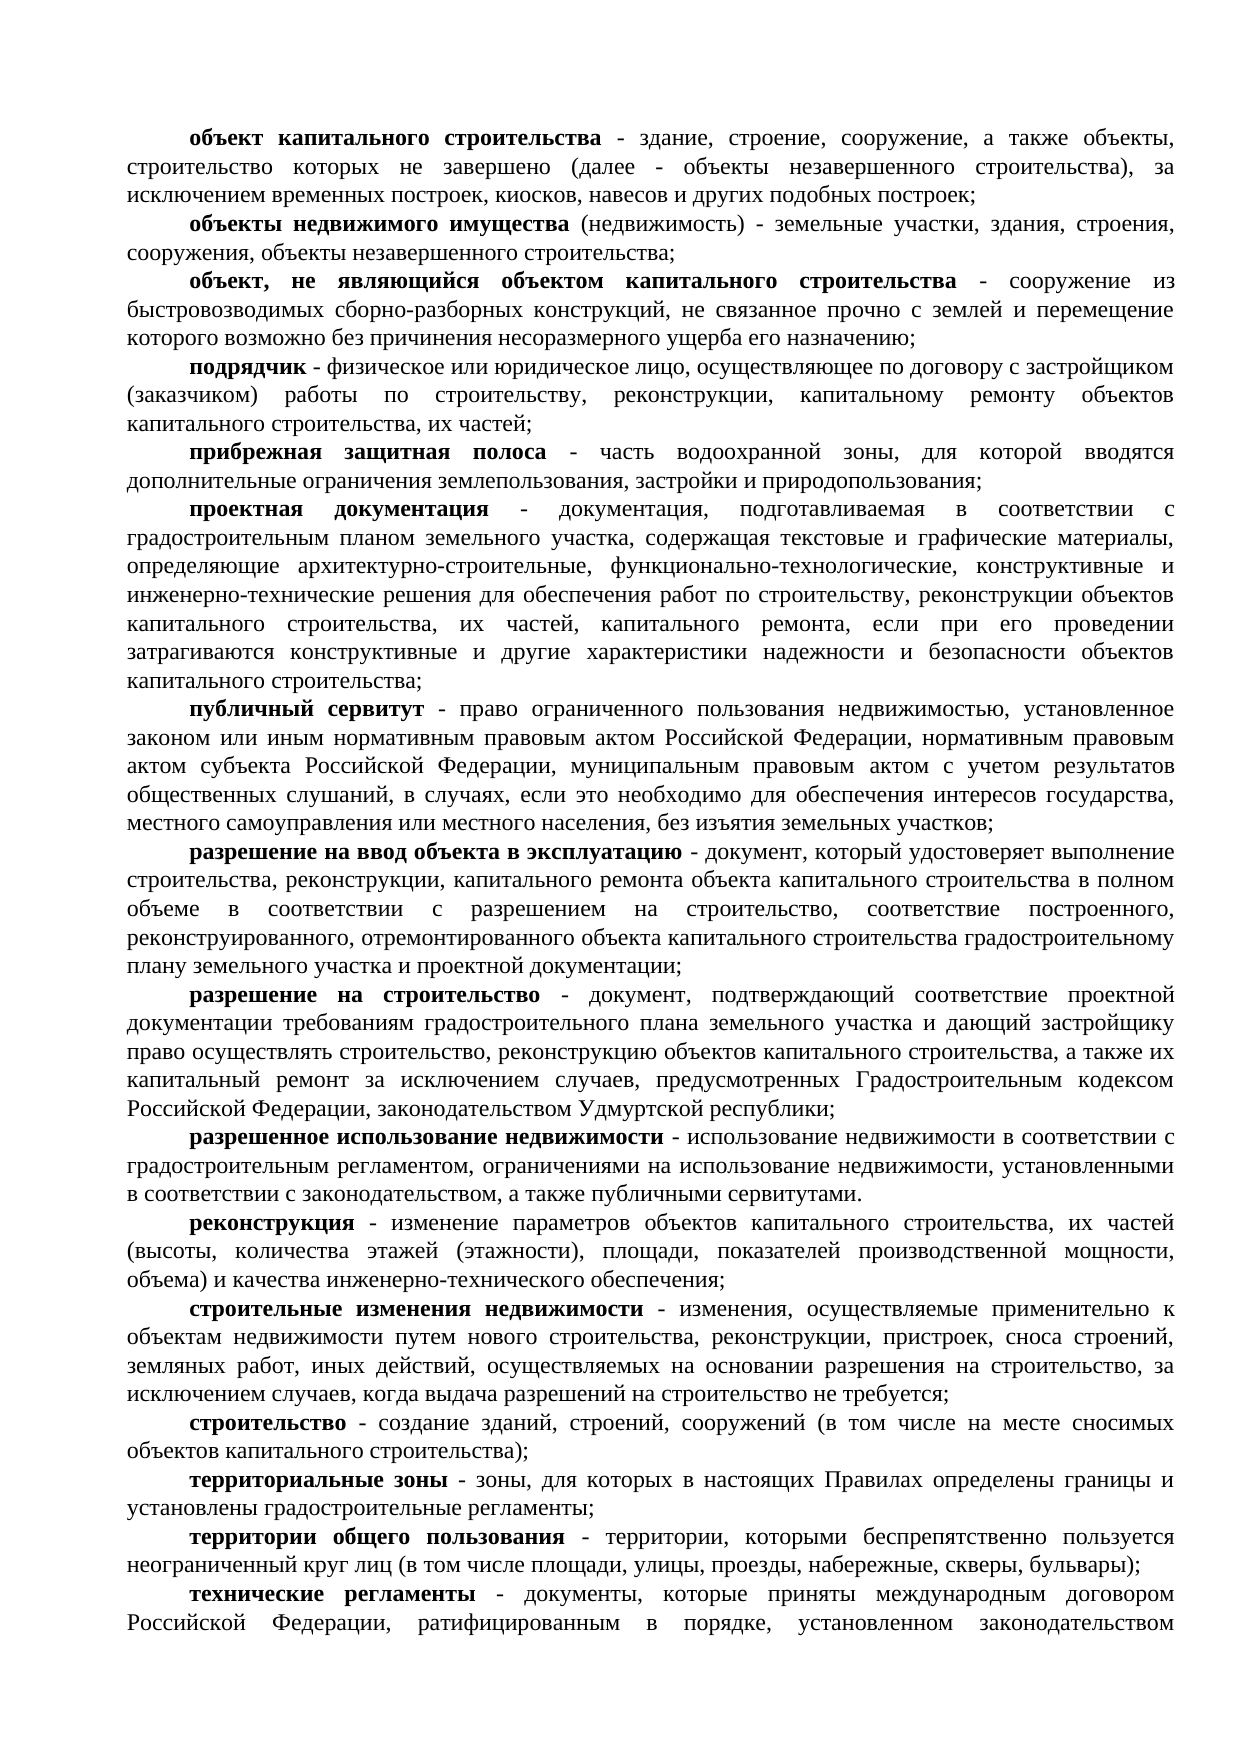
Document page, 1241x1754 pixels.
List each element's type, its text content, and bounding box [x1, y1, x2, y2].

text разрешение на строительство - документ, подтверждающий соответствие проектной документации требованиям градостроительного плана земельного участка и дающий застройщику право осуществлять строительство, реконструкцию объектов капитального строительства, а также их капитальный ремонт за исключением случаев, предусмотренных Градостроительным кодексом Российской Федерации, законодательством Удмуртской республики; [127, 979, 1176, 1122]
text объект, не являющийся объектом капитального строительства - сооружение из быстровозводимых сборно-разборных конструкций, не связанное прочно с землей и перемещение которого возможно без причинения несоразмерного ущерба его назначению; [127, 266, 1176, 351]
text строительство - создание зданий, строений, сооружений (в том числе на месте сносимых объектов капитального строительства); [127, 1407, 1176, 1464]
text публичный сервитут - право ограниченного пользования недвижимостью, установленное законом или иным нормативным правовым актом Российской Федерации, нормативным правовым актом субъекта Российской Федерации, муниципальным правовым актом с учетом результатов общественных слушаний, в случаях, если это необходимо для обеспечения интересов государства, местного самоуправления или местного населения, без изъятия земельных участков; [127, 694, 1176, 836]
text реконструкция - изменение параметров объектов капитального строительства, их частей (высоты, количества этажей (этажности), площади, показателей производственной мощности, объема) и качества инженерно-технического обеспечения; [127, 1207, 1176, 1293]
text разрешенное использование недвижимости - использование недвижимости в соответствии с градостроительным регламентом, ограничениями на использование недвижимости, установленными в соответствии с законодательством, а также публичными сервитутами. [127, 1122, 1176, 1207]
text объекты недвижимого имущества (недвижимость) - земельные участки, здания, строения, сооружения, объекты незавершенного строительства; [127, 208, 1176, 266]
text прибрежная защитная полоса - часть водоохранной зоны, для которой вводятся дополнительные ограничения землепользования, застройки и природопользования; [127, 437, 1176, 494]
text территории общего пользования - территории, которыми беспрепятственно пользуется неограниченный круг лиц (в том числе площади, улицы, проезды, набережные, скверы, бульвары); [127, 1521, 1176, 1578]
text территориальные зоны - зоны, для которых в настоящих Правилах определены границы и установлены градостроительные регламенты; [127, 1464, 1176, 1521]
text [127, 1578, 1176, 1636]
text разрешение на ввод объекта в эксплуатацию - документ, который удостоверяет выполнение строительства, реконструкции, капитального ремонта объекта капитального строительства в полном объеме в соответствии с разрешением на строительство, соответствие построенного, реконструированного, отремонтированного объекта капитального строительства градостроительному плану земельного участка и проектной документации; [127, 836, 1176, 979]
text строительные изменения недвижимости - изменения, осуществляемые применительно к объектам недвижимости путем нового строительства, реконструкции, пристроек, сноса строений, земляных работ, иных действий, осуществляемых на основании разрешения на строительство, за исключением случаев, когда выдача разрешений на строительство не требуется; [127, 1293, 1176, 1407]
text подрядчик - физическое или юридическое лицо, осуществляющее по договору с застройщиком (заказчиком) работы по строительству, реконструкции, капитальному ремонту объектов капитального строительства, их частей; [127, 351, 1176, 437]
text объект капитального строительства - здание, строение, сооружение, а также объекты, строительство которых не завершено (далее - объекты незавершенного строительства), за исключением временных построек, киосков, навесов и других подобных построек; [127, 123, 1176, 208]
text проектная документация - документация, подготавливаемая в соответствии с градостроительным планом земельного участка, содержащая текстовые и графические материалы, определяющие архитектурно-строительные, функционально-технологические, конструктивные и инженерно-технические решения для обеспечения работ по строительству, реконструкции объектов капитального строительства, их частей, капитального ремонта, если при его проведении затрагиваются конструктивные и другие характеристики надежности и безопасности объектов капитального строительства; [127, 494, 1176, 694]
